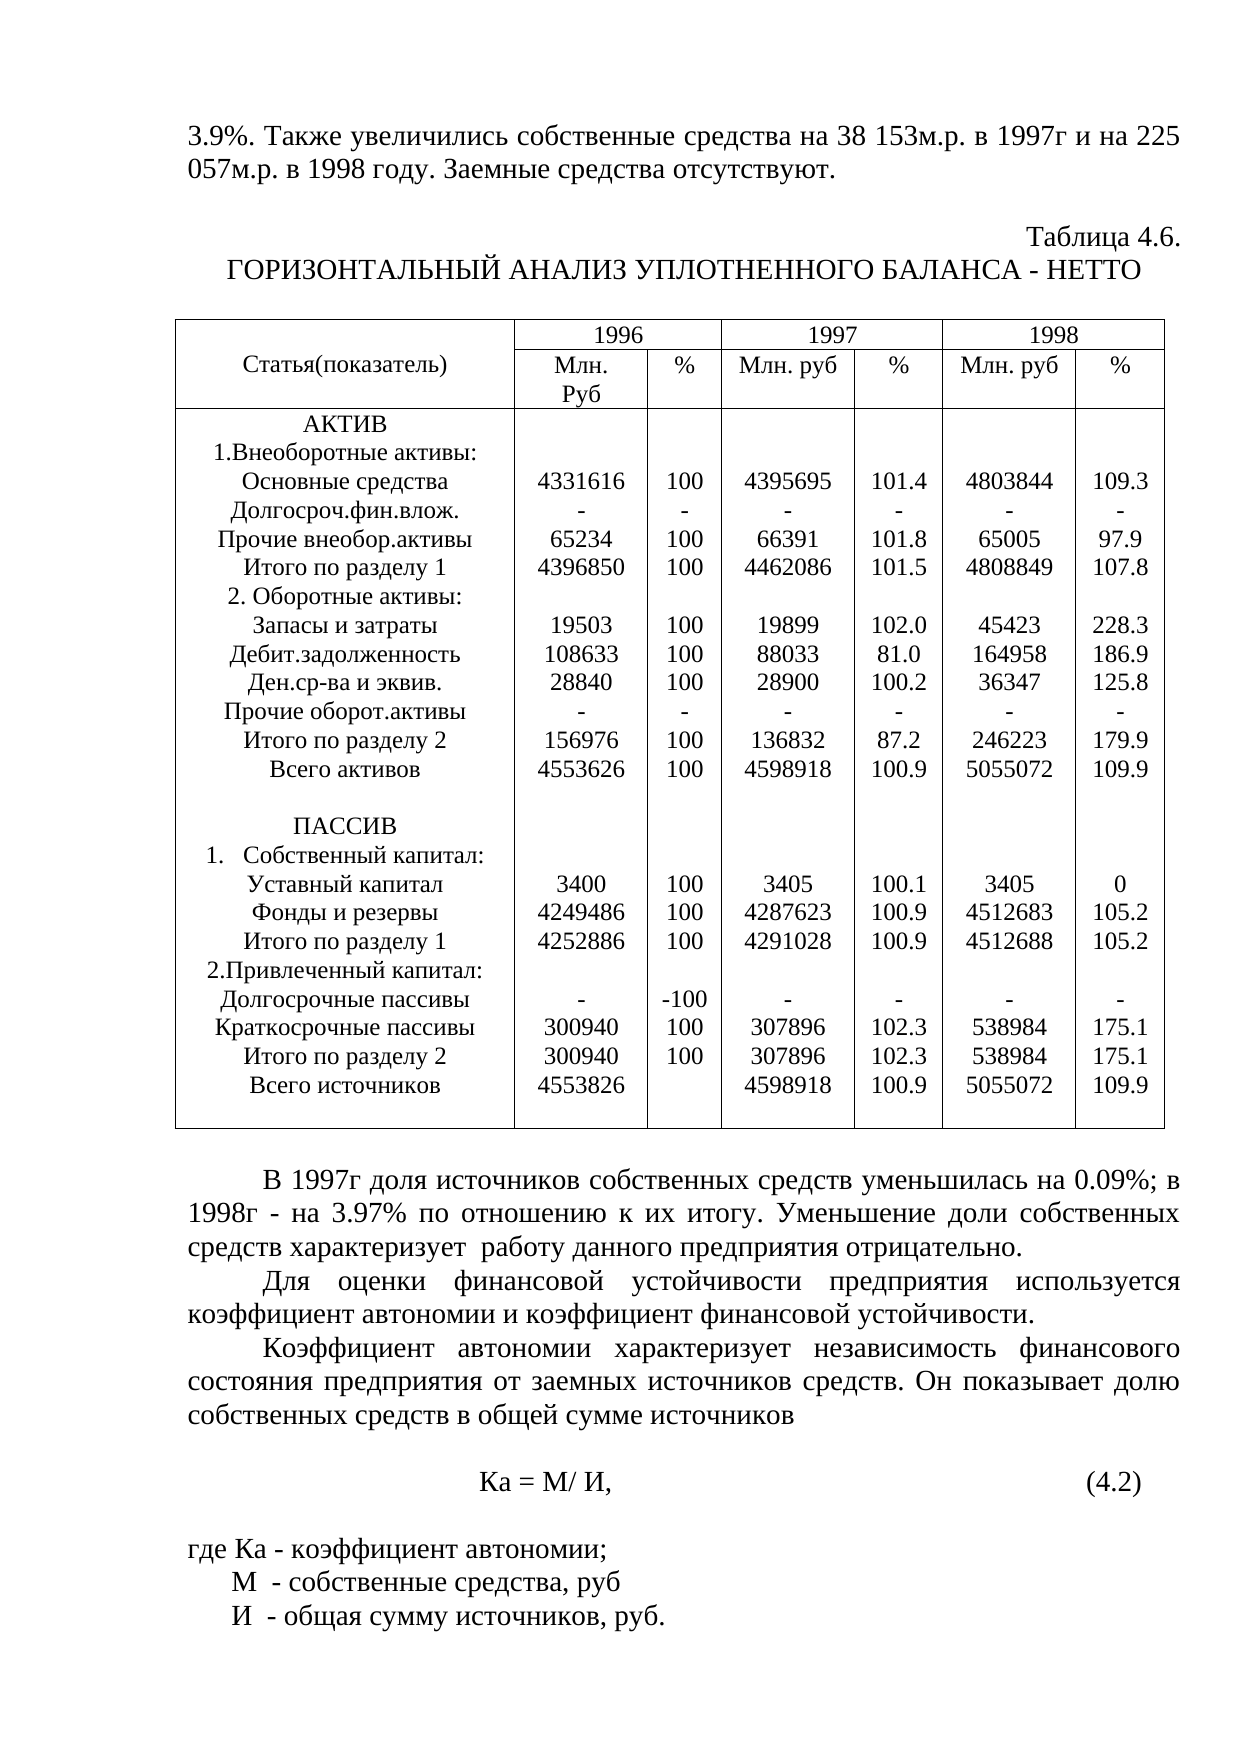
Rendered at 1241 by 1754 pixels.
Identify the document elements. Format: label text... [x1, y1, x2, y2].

text Таблица 4.6. [187, 219, 1181, 252]
text ГОРИЗОНТАЛЬНЫЙ АНАЛИЗ УПЛОТНЕННОГО БАЛАНСА - НЕТТО [187, 252, 1181, 286]
table_cell % [648, 350, 721, 408]
table_cell 100 - 100 100 100 100 100 - 100 100 100 100 100 -100 100 100 [648, 409, 721, 1127]
table_cell 4331616 - 65234 4396850 19503 108633 28840 - 156976 4553626 3400 4249486 4252886 - 300940 300940 4553826 [515, 409, 647, 1127]
text где Ка - коэффициент автономии; [187, 1531, 1181, 1564]
text Для оценки финансовой устойчивости предприятия используется коэффициент автономии и коэффициент финансовой устойчивости. [187, 1263, 1181, 1330]
table_header 1997 [722, 320, 942, 349]
text Ка = М/ И, (4.2) [187, 1464, 1181, 1497]
table_cell % [1076, 350, 1164, 408]
table_header 1998 [943, 320, 1164, 349]
table_cell Млн. руб [722, 350, 854, 408]
text И - общая сумму источников, руб. [187, 1598, 1181, 1632]
table_cell Млн. руб [943, 350, 1075, 408]
table_cell 101.4 - 101.8 101.5 102.0 81.0 100.2 - 87.2 100.9 100.1 100.9 100.9 - 102.3 102.3 100.9 [855, 409, 942, 1127]
text В 1997г доля источников собственных средств уменьшилась на 0.09%; в 1998г - на 3.97% по отношению к их итогу. Уменьшение доли собственных средств характеризует работу данного предприятия отрицательно. [187, 1162, 1181, 1263]
table_header Статья(показатель) [176, 320, 514, 408]
table_cell % [855, 350, 942, 408]
table_cell 4803844 - 65005 4808849 45423 164958 36347 - 246223 5055072 3405 4512683 4512688 - 538984 538984 5055072 [943, 409, 1075, 1127]
table_cell Млн. Руб [515, 350, 647, 408]
text Коэффициент автономии характеризует независимость финансового состояния предприятия от заемных источников средств. Он показывает долю собственных средств в общей сумме источников [187, 1330, 1181, 1430]
text М - собственные средства, руб [187, 1564, 1181, 1598]
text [187, 118, 1181, 185]
table_header 1996 [515, 320, 721, 349]
table_cell 109.3 - 97.9 107.8 228.3 186.9 125.8 - 179.9 109.9 0 105.2 105.2 - 175.1 175.1 109.9 [1076, 409, 1164, 1127]
table_cell АКТИВ 1.Внеоборотные активы: Основные средства Долгосроч.фин.влож. Прочие внеобор.активы Итого по разделу 1 2. Оборотные активы: Запасы и затраты Дебит.задолженность Ден.ср-ва и эквив. Прочие оборот.активы Итого по разделу 2 Всего активов ПАССИВ Собственный капитал: Уставный капитал Фонды и резервы Итого по разделу 1 2.Привлеченный капитал: Долгосрочные пассивы Краткосрочные пассивы Итого по разделу 2 Всего источников [176, 409, 514, 1127]
table_cell 4395695 - 66391 4462086 19899 88033 28900 - 136832 4598918 3405 4287623 4291028 - 307896 307896 4598918 [722, 409, 854, 1127]
